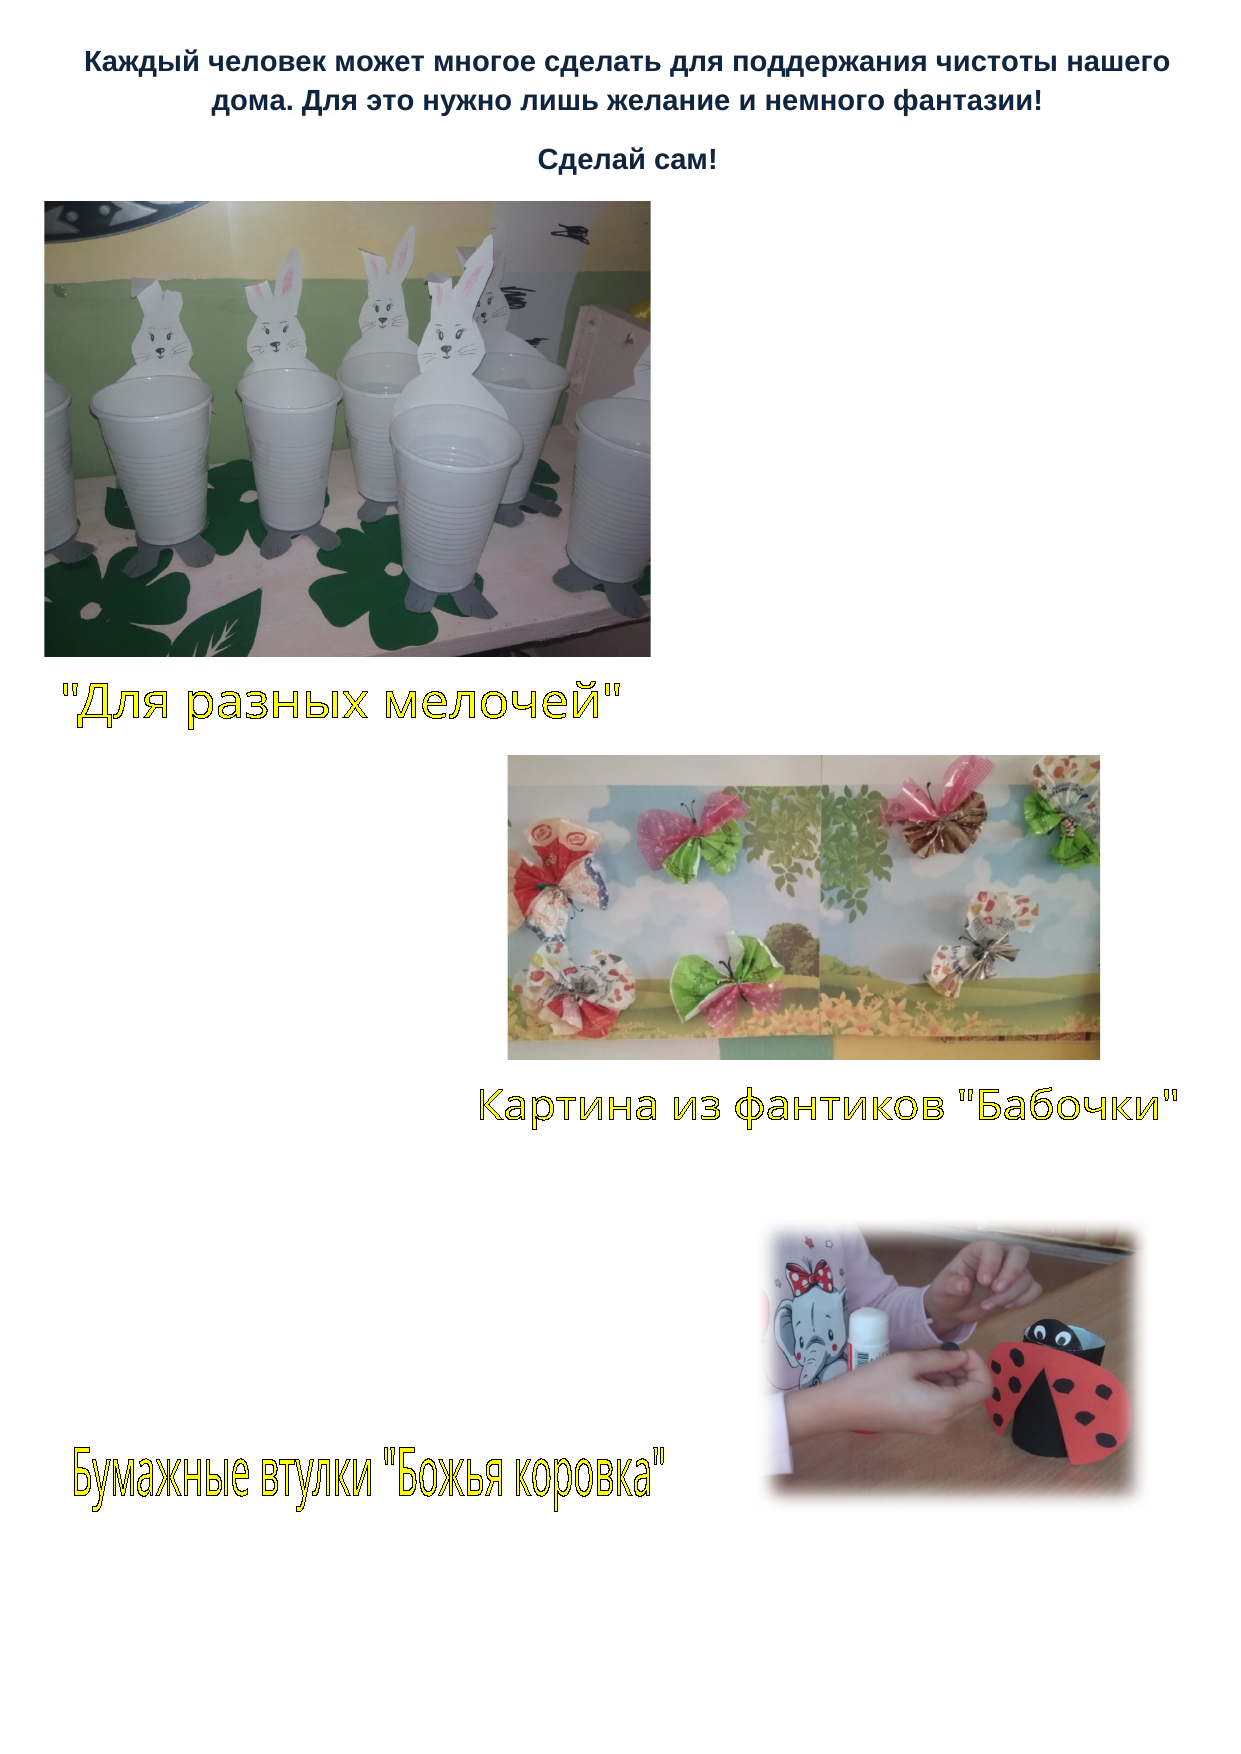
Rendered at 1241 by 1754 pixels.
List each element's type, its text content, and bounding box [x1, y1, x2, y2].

text Каждый человек может многое сделать для поддержания чистоты нашего дома. Для это нужно лишь желание и немного фантазии! [44, 44, 1211, 116]
picture [507, 755, 1101, 1060]
picture [785, 1246, 1122, 1483]
picture [44, 201, 651, 657]
text Сделай сам! [44, 142, 1211, 176]
